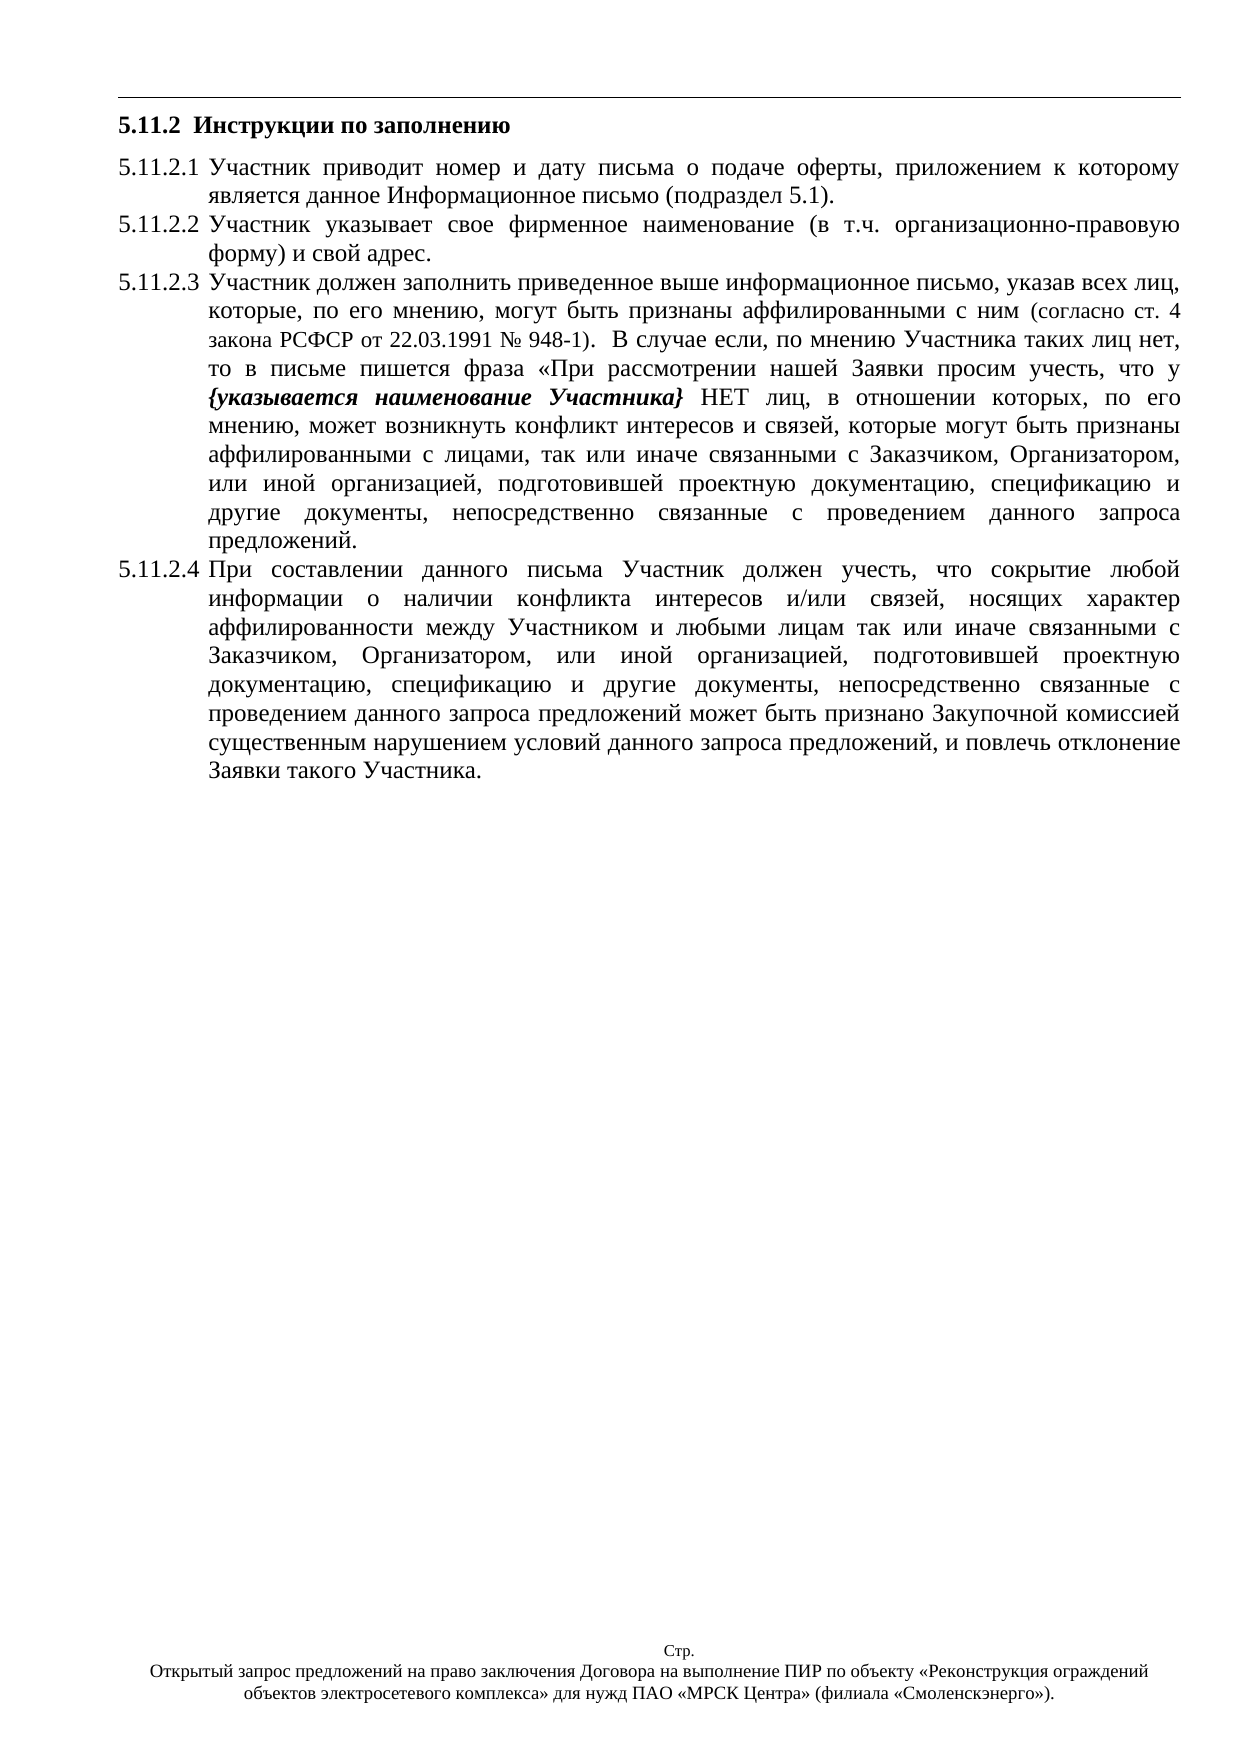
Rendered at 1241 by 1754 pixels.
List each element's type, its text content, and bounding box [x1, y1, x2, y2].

list Участник должен заполнить приведенное выше информационное письмо, указав всех лиц, которые, по его мнению, могут быть признаны аффилированными с ним (согласно ст. 4 закона РСФСР от 22.03.1991 № 948-1). В случае если, по мнению Участника таких лиц нет, то в письме пишется фраза «При рассмотрении нашей Заявки просим учесть, что у {указывается наименование Участника} НЕТ лиц, в отношении которых, по его мнению, может возникнуть конфликт интересов и связей, которые могут быть признаны аффилированными с лицами, так или иначе связанными с Заказчиком, Организатором, или иной организацией, подготовившей проектную документацию, спецификацию и другие документы, непосредственно связанные с проведением данного запроса предложений. [118, 267, 1181, 554]
list Участник указывает свое фирменное наименование (в т.ч. организационно-правовую форму) и свой адрес. [118, 209, 1181, 267]
subtitle Инструкции по заполнению [118, 111, 1181, 139]
list Участник приводит номер и дату письма о подаче оферты, приложением к которому является данное Информационное письмо (подраздел 5.1). [118, 152, 1181, 209]
list При составлении данного письма Участник должен учесть, что сокрытие любой информации о наличии конфликта интересов и/или связей, носящих характер аффилированности между Участником и любыми лицам так или иначе связанными с Заказчиком, Организатором, или иной организацией, подготовившей проектную документацию, спецификацию и другие документы, непосредственно связанные с проведением данного запроса предложений может быть признано Закупочной комиссией существенным нарушением условий данного запроса предложений, и повлечь отклонение Заявки такого Участника. [118, 554, 1181, 784]
